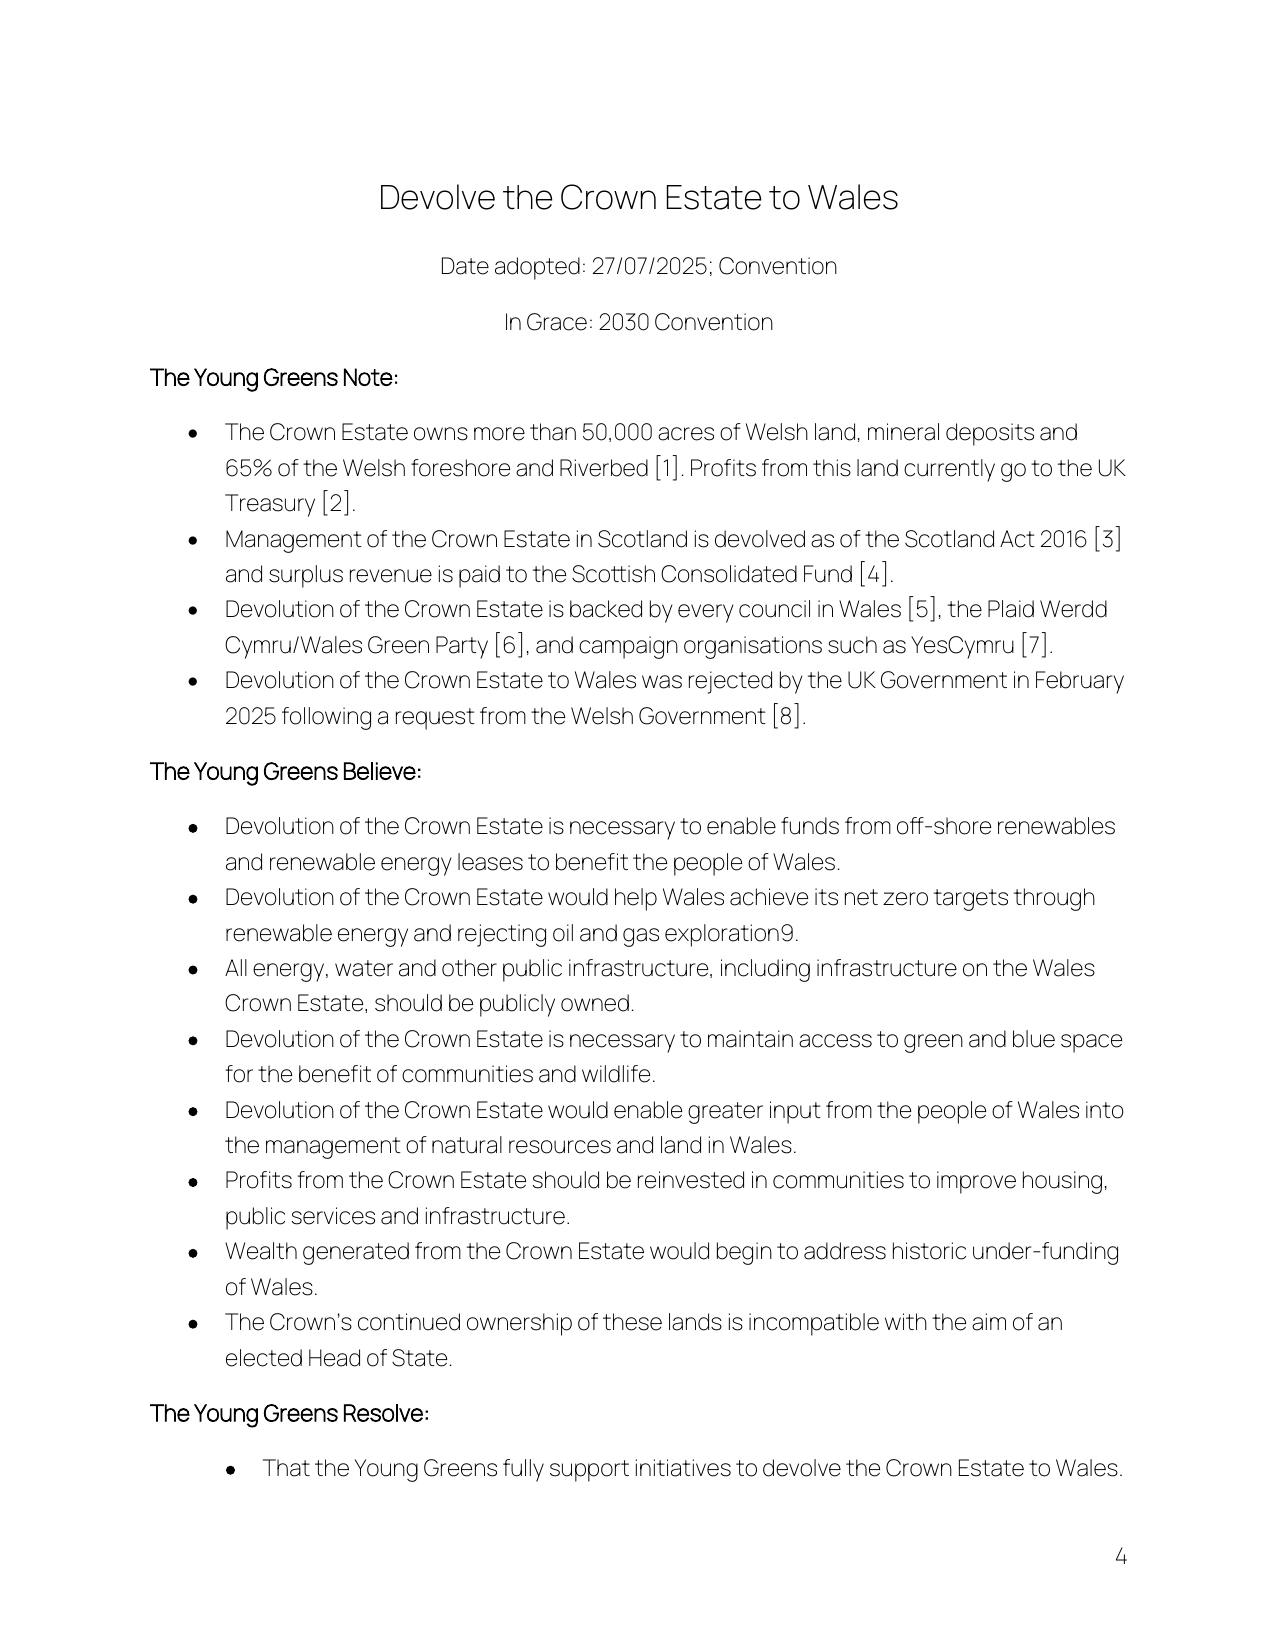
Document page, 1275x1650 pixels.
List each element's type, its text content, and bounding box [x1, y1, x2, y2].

text The Young Greens Believe: [150, 755, 1128, 786]
text The Young Greens Note: [150, 361, 1128, 392]
list Devolution of the Crown Estate would help Wales achieve its net zero targets through renewable energy and rejecting oil and gas exploration9. [187, 881, 1128, 948]
list Devolution of the Crown Estate is necessary to enable funds from off-shore renewables and renewable energy leases to benefit the people of Wales. [187, 810, 1128, 877]
list The Crown’s continued ownership of these lands is incompatible with the aim of an elected Head of State. [187, 1306, 1128, 1373]
text In Grace: 2030 Convention [150, 306, 1128, 337]
list That the Young Greens fully support initiatives to devolve the Crown Estate to Wales. [225, 1452, 1128, 1483]
list All energy, water and other public infrastructure, including infrastructure on the Wales Crown Estate, should be publicly owned. [187, 952, 1128, 1019]
list The Crown Estate owns more than 50,000 acres of Welsh land, mineral deposits and 65% of the Welsh foreshore and Riverbed [1]. Profits from this land currently go to the UK Treasury [2]. [187, 416, 1128, 518]
list Devolution of the Crown Estate to Wales was rejected by the UK Government in February 2025 following a request from the Welsh Government [8]. [187, 664, 1128, 731]
subtitle Devolve the Crown Estate to Wales [150, 174, 1128, 219]
list Devolution of the Crown Estate would enable greater input from the people of Wales into the management of natural resources and land in Wales. [187, 1093, 1128, 1160]
text Date adopted: 27/07/2025; Convention [150, 250, 1128, 282]
list Devolution of the Crown Estate is backed by every council in Wales [5], the Plaid Werdd Cymru/Wales Green Party [6], and campaign organisations such as YesCymru [7]. [187, 593, 1128, 660]
list Devolution of the Crown Estate is necessary to maintain access to green and blue space for the benefit of communities and wildlife. [187, 1023, 1128, 1089]
text The Young Greens Resolve: [150, 1397, 1128, 1428]
list Profits from the Crown Estate should be reinvested in communities to improve housing, public services and infrastructure. [187, 1164, 1128, 1231]
list Wealth generated from the Crown Estate would begin to address historic under-funding of Wales. [187, 1235, 1128, 1302]
list Management of the Crown Estate in Scotland is devolved as of the Scotland Act 2016 [3] and surplus revenue is paid to the Scottish Consolidated Fund [4]. [187, 522, 1128, 589]
